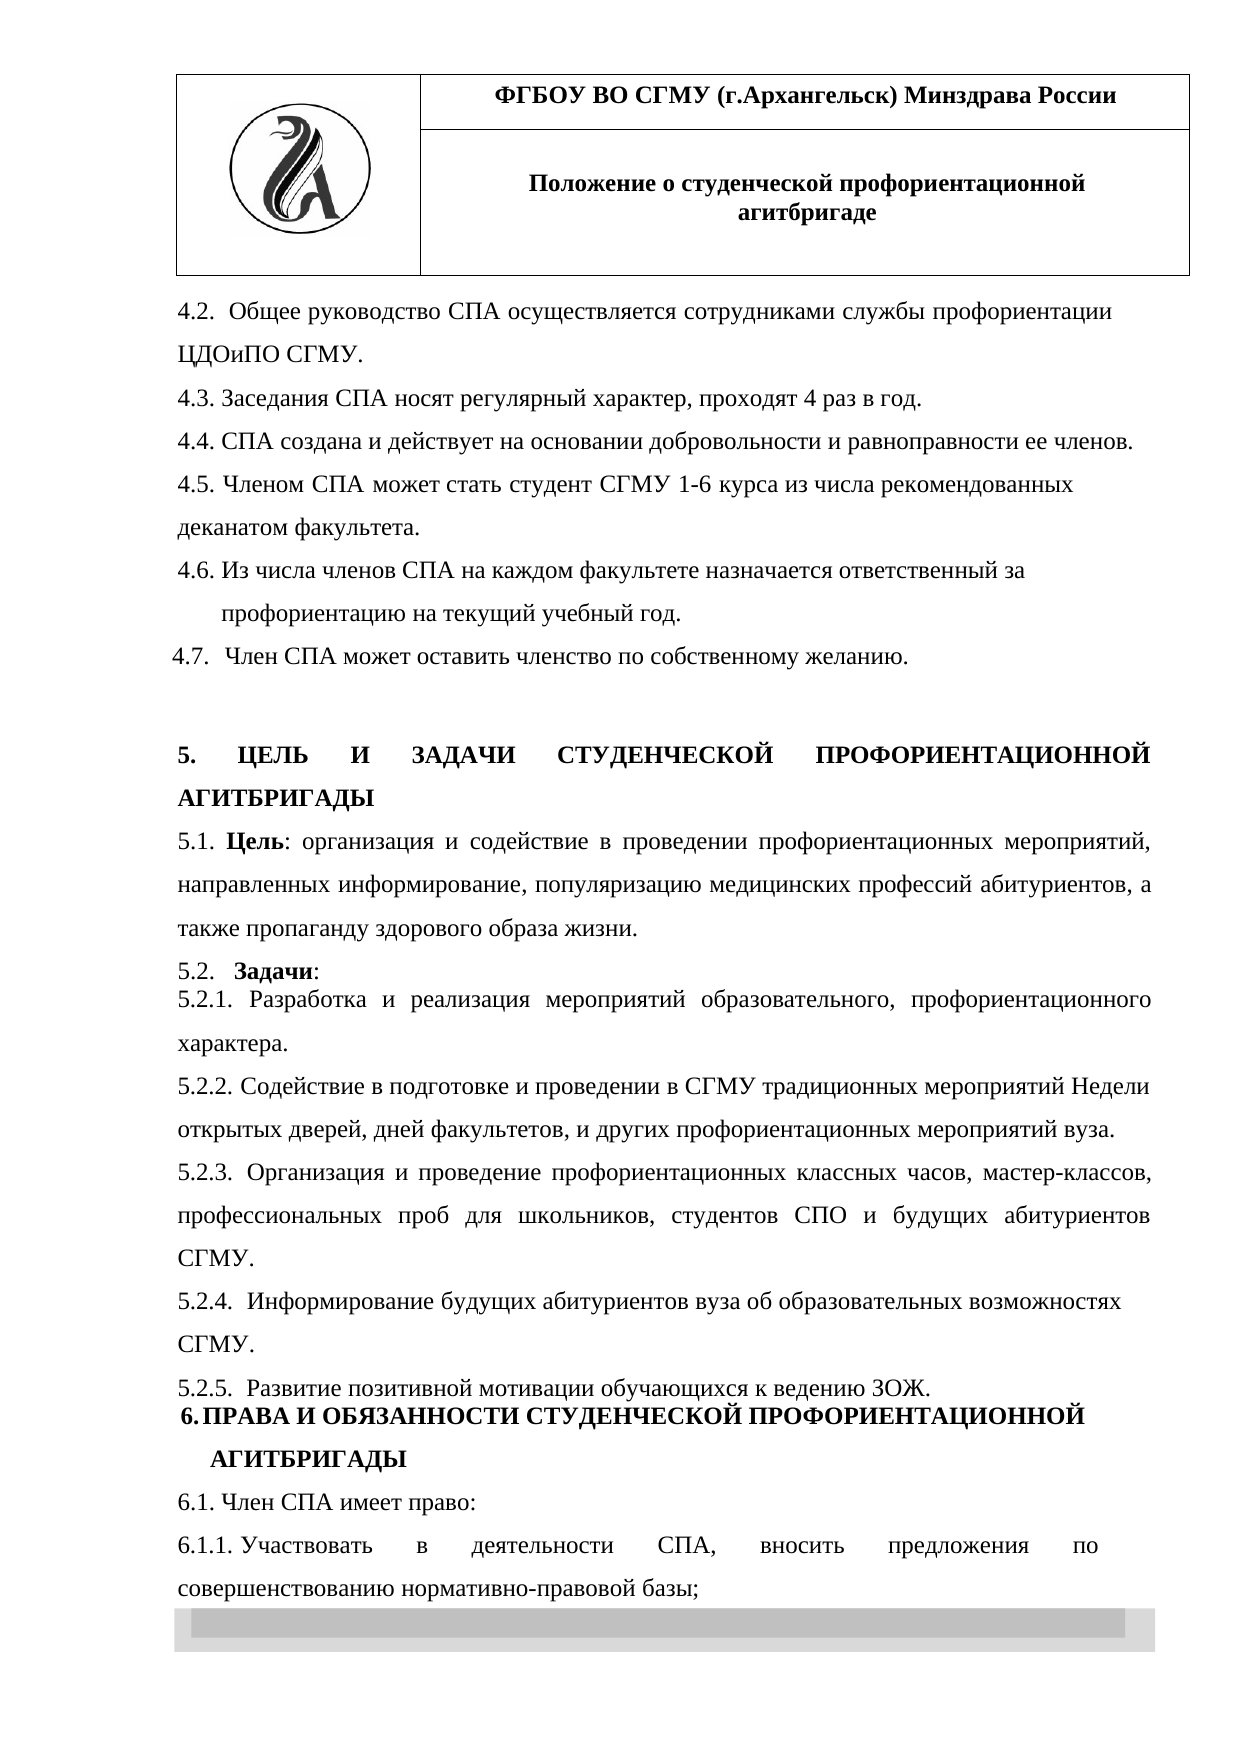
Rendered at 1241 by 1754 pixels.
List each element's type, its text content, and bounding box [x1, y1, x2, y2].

list Цель: организация и содействие в проведении профориентационных мероприятий, направленных информирование, популяризацию медицинских профессий абитуриентов, а также пропаганду здорового образа жизни. [177, 826, 1152, 941]
list Член СПА может оставить членство по собственному желанию. [172, 641, 1203, 670]
list ЦЕЛЬ И ЗАДАЧИ СТУДЕНЧЕСКОЙ ПРОФОРИЕНТАЦИОННОЙ АГИТБРИГАДЫ [177, 740, 1152, 812]
list Разработка и реализация мероприятий образовательного, профориентационного характера. [177, 984, 1152, 1056]
list Задачи: [177, 956, 1203, 984]
list Участвовать в деятельности СПА, вносить предложения по совершенствованию нормативно-правовой базы; [177, 1530, 1098, 1602]
list Развитие позитивной мотивации обучающихся к ведению ЗОЖ. [177, 1373, 1203, 1401]
list Из числа членов СПА на каждом факультете назначается ответственный за профориентацию на текущий учебный год. [177, 555, 1203, 627]
list СПА создана и действует на основании добровольности и равноправности ее членов. [177, 426, 1203, 454]
list Членом СПА может стать студент СГМУ 1-6 курса из числа рекомендованных деканатом факультета. [177, 469, 1152, 541]
picture [229, 101, 372, 237]
list Организация и проведение профориентационных классных часов, мастер-классов, профессиональных проб для школьников, студентов СПО и будущих абитуриентов СГМУ. [177, 1157, 1152, 1272]
list Общее руководство СПА осуществляется сотрудниками службы профориентации ЦДОиПО СГМУ. [177, 296, 1152, 368]
list Содействие в подготовке и проведении в СГМУ традиционных мероприятий Недели открытых дверей, дней факультетов, и других профориентационных мероприятий вуза. [177, 1071, 1151, 1143]
list Информирование будущих абитуриентов вуза об образовательных возможностях СГМУ. [177, 1286, 1152, 1358]
list Заседания СПА носят регулярный характер, проходят 4 раз в год. [177, 383, 1203, 411]
list Член СПА имеет право: [177, 1488, 1203, 1516]
list ПРАВА И ОБЯЗАННОСТИ СТУДЕНЧЕСКОЙ ПРОФОРИЕНТАЦИОННОЙ АГИТБРИГАДЫ [180, 1401, 1085, 1473]
